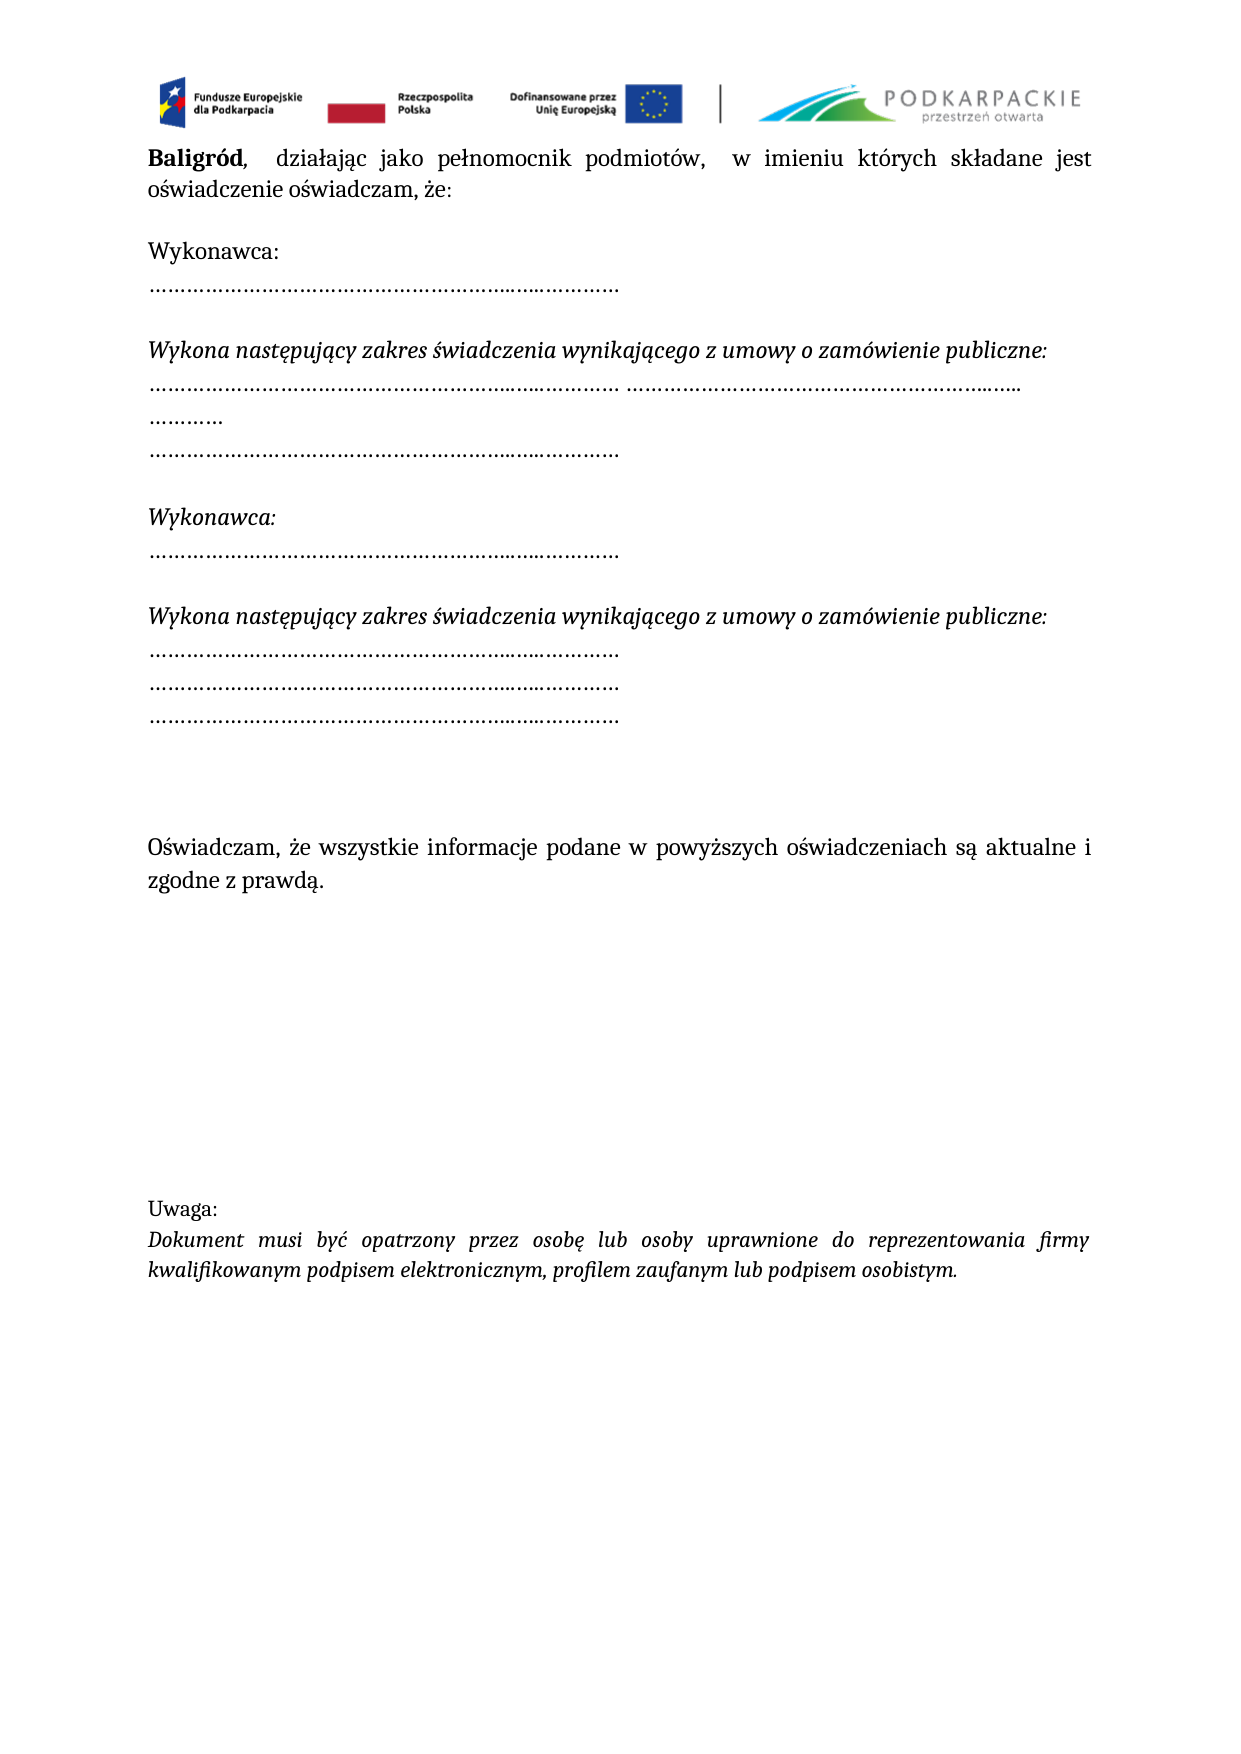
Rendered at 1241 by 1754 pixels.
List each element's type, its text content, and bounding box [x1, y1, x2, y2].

picture [147, 65, 1093, 141]
text Dokument musi być opatrzony przez osobę lub osoby uprawnione do reprezentowania firmy kwalifikowanym podpisem elektronicznym, profilem zaufanym lub podpisem osobistym. [148, 1226, 1092, 1283]
text …………………………………………………..…..………… [148, 435, 1093, 463]
text …………………………………………………..…..………… [148, 668, 650, 697]
text …………………………………………………..…..………… …………………………………………………..…..………… [148, 369, 1093, 430]
text Wykonawca: [148, 503, 1093, 531]
text Oświadczam, że wszystkie informacje podane w powyższych oświadczeniach są aktualne i zgodne z prawdą. [148, 833, 1092, 895]
text Wykona następujący zakres świadczenia wynikającego z umowy o zamówienie publiczne: [148, 336, 1093, 364]
text Wykona następujący zakres świadczenia wynikającego z umowy o zamówienie publiczne: [148, 602, 1093, 631]
text …………………………………………………..…..………… [148, 701, 650, 729]
text Uwaga: [148, 1196, 1092, 1222]
text …………………………………………………..…..………… [148, 635, 650, 663]
text Wykonawca: [148, 237, 650, 265]
text …………………………………………………..…..………… [148, 269, 650, 298]
text …………………………………………………..…..………… [148, 536, 650, 564]
